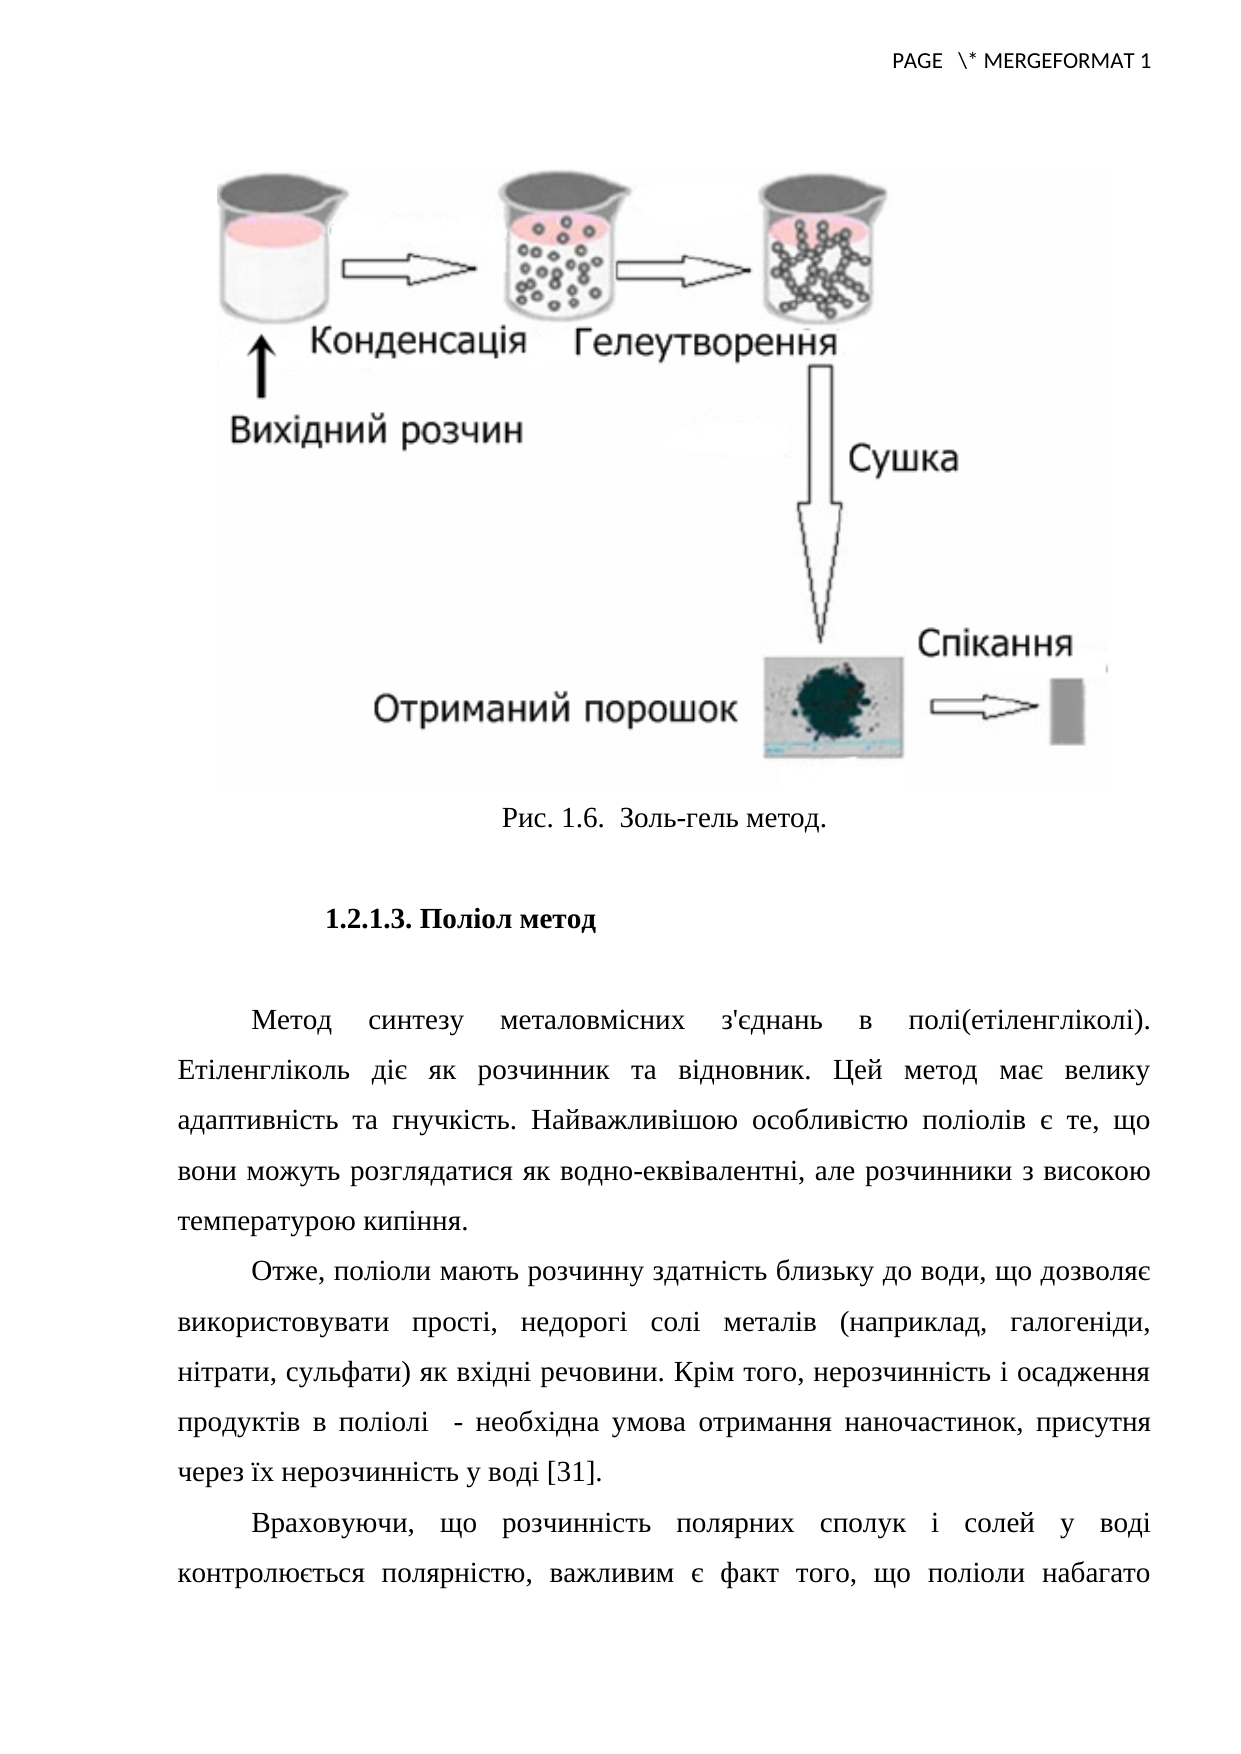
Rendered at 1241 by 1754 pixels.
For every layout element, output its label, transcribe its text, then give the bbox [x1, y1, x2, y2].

text Отже, поліоли мають розчинну здатність близьку до води, що дозволяє використовувати прості, недорогі солі металів (наприклад, галогеніди, нітрати, сульфати) як вхідні речовини. Крім того, нерозчинність і осадження продуктів в поліолі - необхідна умова отримання наночастинок, присутня через їх нерозчинність у воді [31]. [177, 1253, 1152, 1488]
text Метод синтезу металовмісних з'єднань в полі(етіленгліколі). Етіленгліколь діє як розчинник та відновник. Цей метод має велику адаптивність та гнучкість. Найважливішою особливістю поліолів є те, що вони можуть розглядатися як водно-еквівалентні, але розчинники з високою температурою кипіння. [177, 1002, 1152, 1237]
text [177, 1505, 1152, 1589]
text Рис. 1.6. Золь-гель метод. [177, 801, 1152, 834]
subtitle 1.2.1.3. Поліол метод [177, 901, 1152, 935]
picture [217, 168, 1112, 787]
